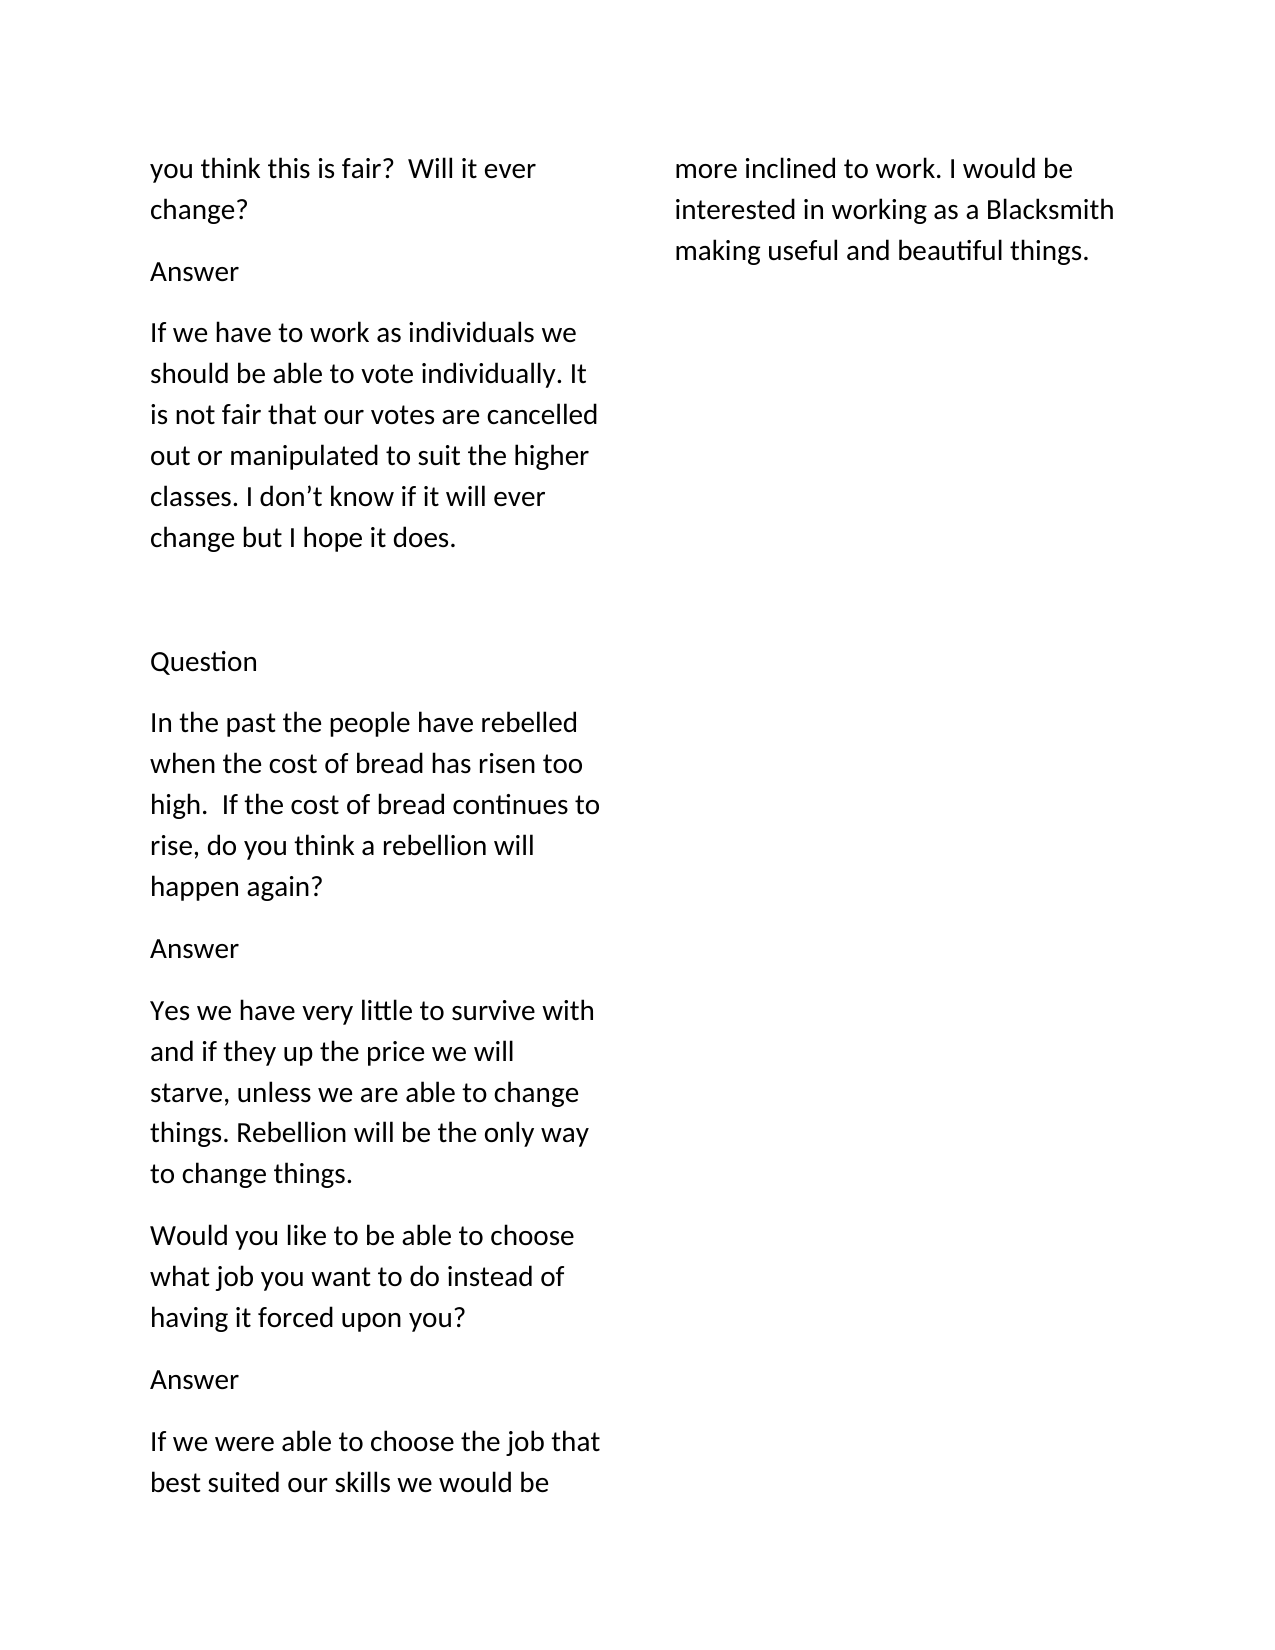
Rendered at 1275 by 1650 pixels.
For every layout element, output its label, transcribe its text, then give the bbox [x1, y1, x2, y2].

text If we were able to choose the job that best suited our skills we would be more inclined to work. I would be interested in working as a Blacksmith making useful and beautiful things. [674, 150, 1125, 267]
text Answer [150, 930, 601, 966]
text In the past the people have rebelled when the cost of bread has risen too high. If the cost of bread continues to rise, do you think a rebellion will happen again? [150, 704, 601, 904]
text If we were able to choose the job that best suited our skills we would be more inclined to work. I would be interested in working as a Blacksmith making useful and beautiful things. [150, 1423, 601, 1499]
text Answer [150, 1361, 601, 1397]
text Question [150, 643, 601, 678]
text Would you like to be able to choose what job you want to do instead of having it forced upon you? [150, 1217, 601, 1335]
text Yes we have very little to survive with and if they up the price we will starve, unless we are able to change things. Rebellion will be the only way to change things. [150, 992, 601, 1191]
text Answer [150, 253, 601, 288]
text If we have to work as individuals we should be able to vote individually. It is not fair that our votes are cancelled out or manipulated to suit the higher classes. I don’t know if it will ever change but I hope it does. [150, 314, 601, 555]
